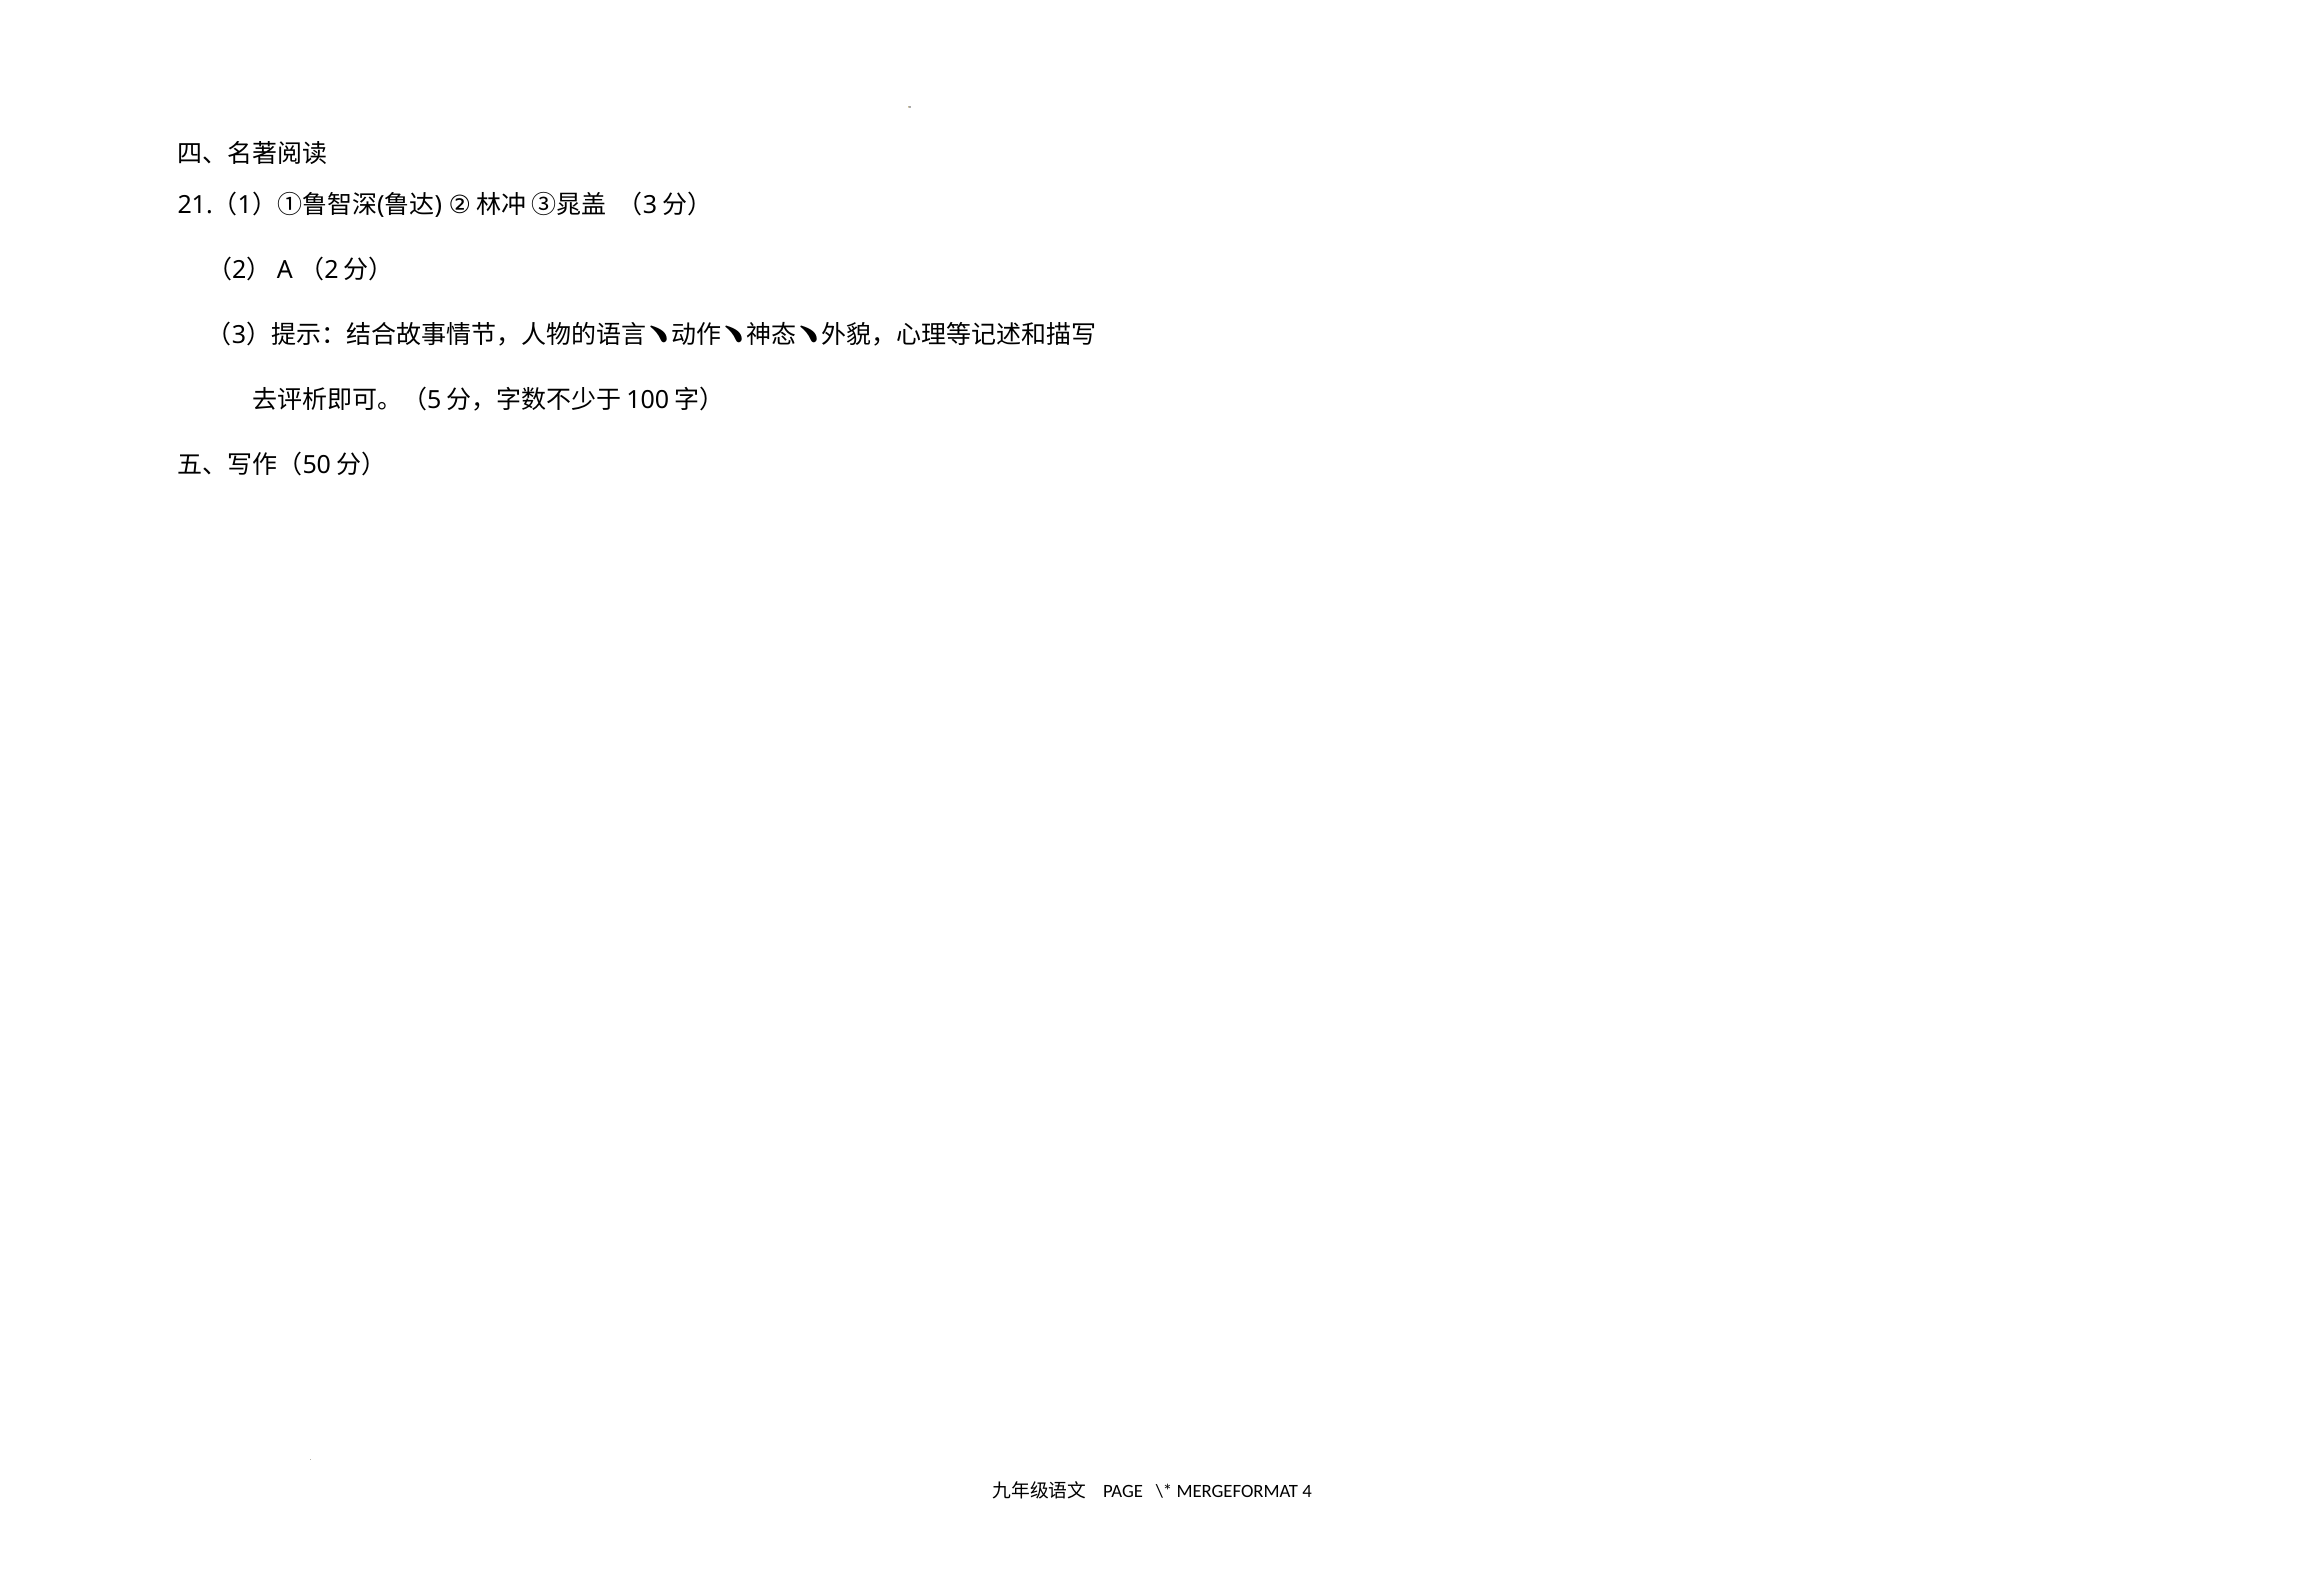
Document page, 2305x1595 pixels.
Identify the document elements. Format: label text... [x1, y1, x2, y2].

text （2） A （2分） [177, 235, 1097, 300]
text 五、写作（50分） [177, 430, 1097, 495]
text 四、名著阅读 [177, 131, 1097, 170]
text 21.（1）①鲁智深(鲁达) ②林冲 ③晁盖 （3分） [177, 170, 1097, 235]
text （3）提示：结合故事情节，人物的语言﹅动作﹅神态﹅外貌，心理等记述和描写去评析即可。（5分，字数不少于100字） [207, 300, 1097, 430]
